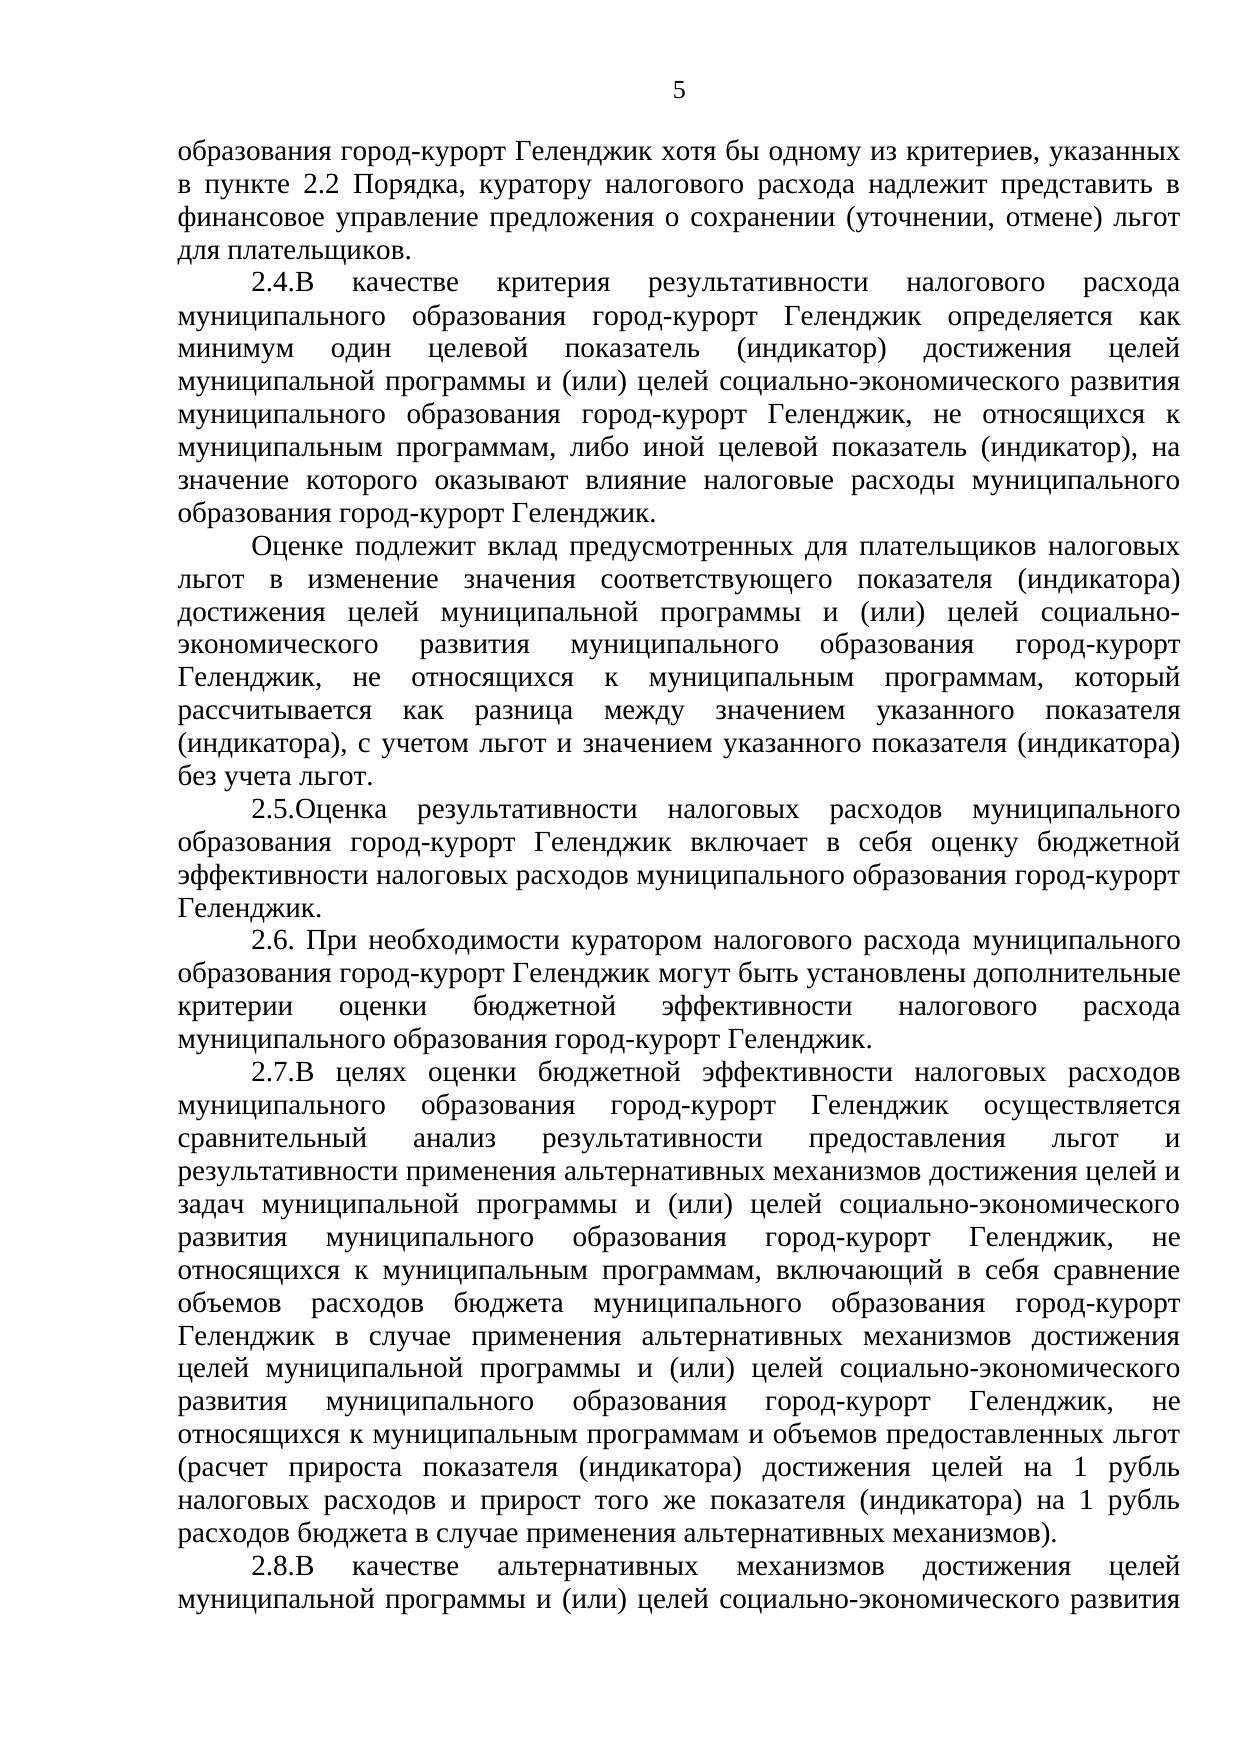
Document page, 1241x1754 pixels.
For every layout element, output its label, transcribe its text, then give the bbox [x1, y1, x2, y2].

text 2.4.В качестве критерия результативности налогового расхода муниципального образования город-курорт Геленджик определяется как минимум один целевой показатель (индикатор) достижения целей муниципальной программы и (или) целей социально-экономического развития муниципального образования город-курорт Геленджик, не относящихся к муниципальным программам, либо иной целевой показатель (индикатор), на значение которого оказывают влияние налоговые расходы муниципального образования город-курорт Геленджик. [177, 265, 1181, 529]
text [177, 134, 1181, 265]
text 2.7.В целях оценки бюджетной эффективности налоговых расходов муниципального образования город-курорт Геленджик осуществляется сравнительный анализ результативности предоставления льгот и результативности применения альтернативных механизмов достижения целей и задач муниципальной программы и (или) целей социально-экономического развития муниципального образования город-курорт Геленджик, не относящихся к муниципальным программам, включающий в себя сравнение объемов расходов бюджета муниципального образования город-курорт Геленджик в случае применения альтернативных механизмов достижения целей муниципальной программы и (или) целей социально-экономического развития муниципального образования город-курорт Геленджик, не относящихся к муниципальным программам и объемов предоставленных льгот (расчет прироста показателя (индикатора) достижения целей на 1 рубль налоговых расходов и прирост того же показателя (индикатора) на 1 рубль расходов бюджета в случае применения альтернативных механизмов). [177, 1055, 1181, 1549]
text 2.6. При необходимости куратором налогового расхода муниципального образования город-курорт Геленджик могут быть установлены дополнительные критерии оценки бюджетной эффективности налогового расхода муниципального образования город-курорт Геленджик. [177, 923, 1181, 1055]
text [177, 1549, 1181, 1614]
text Оценке подлежит вклад предусмотренных для плательщиков налоговых льгот в изменение значения соответствующего показателя (индикатора) достижения целей муниципальной программы и (или) целей социально-экономического развития муниципального образования город-курорт Геленджик, не относящихся к муниципальным программам, который рассчитывается как разница между значением указанного показателя (индикатора), с учетом льгот и значением указанного показателя (индикатора) без учета льгот. [177, 529, 1181, 792]
text 2.5.Оценка результативности налоговых расходов муниципального образования город-курорт Геленджик включает в себя оценку бюджетной эффективности налоговых расходов муниципального образования город-курорт Геленджик. [177, 792, 1181, 923]
